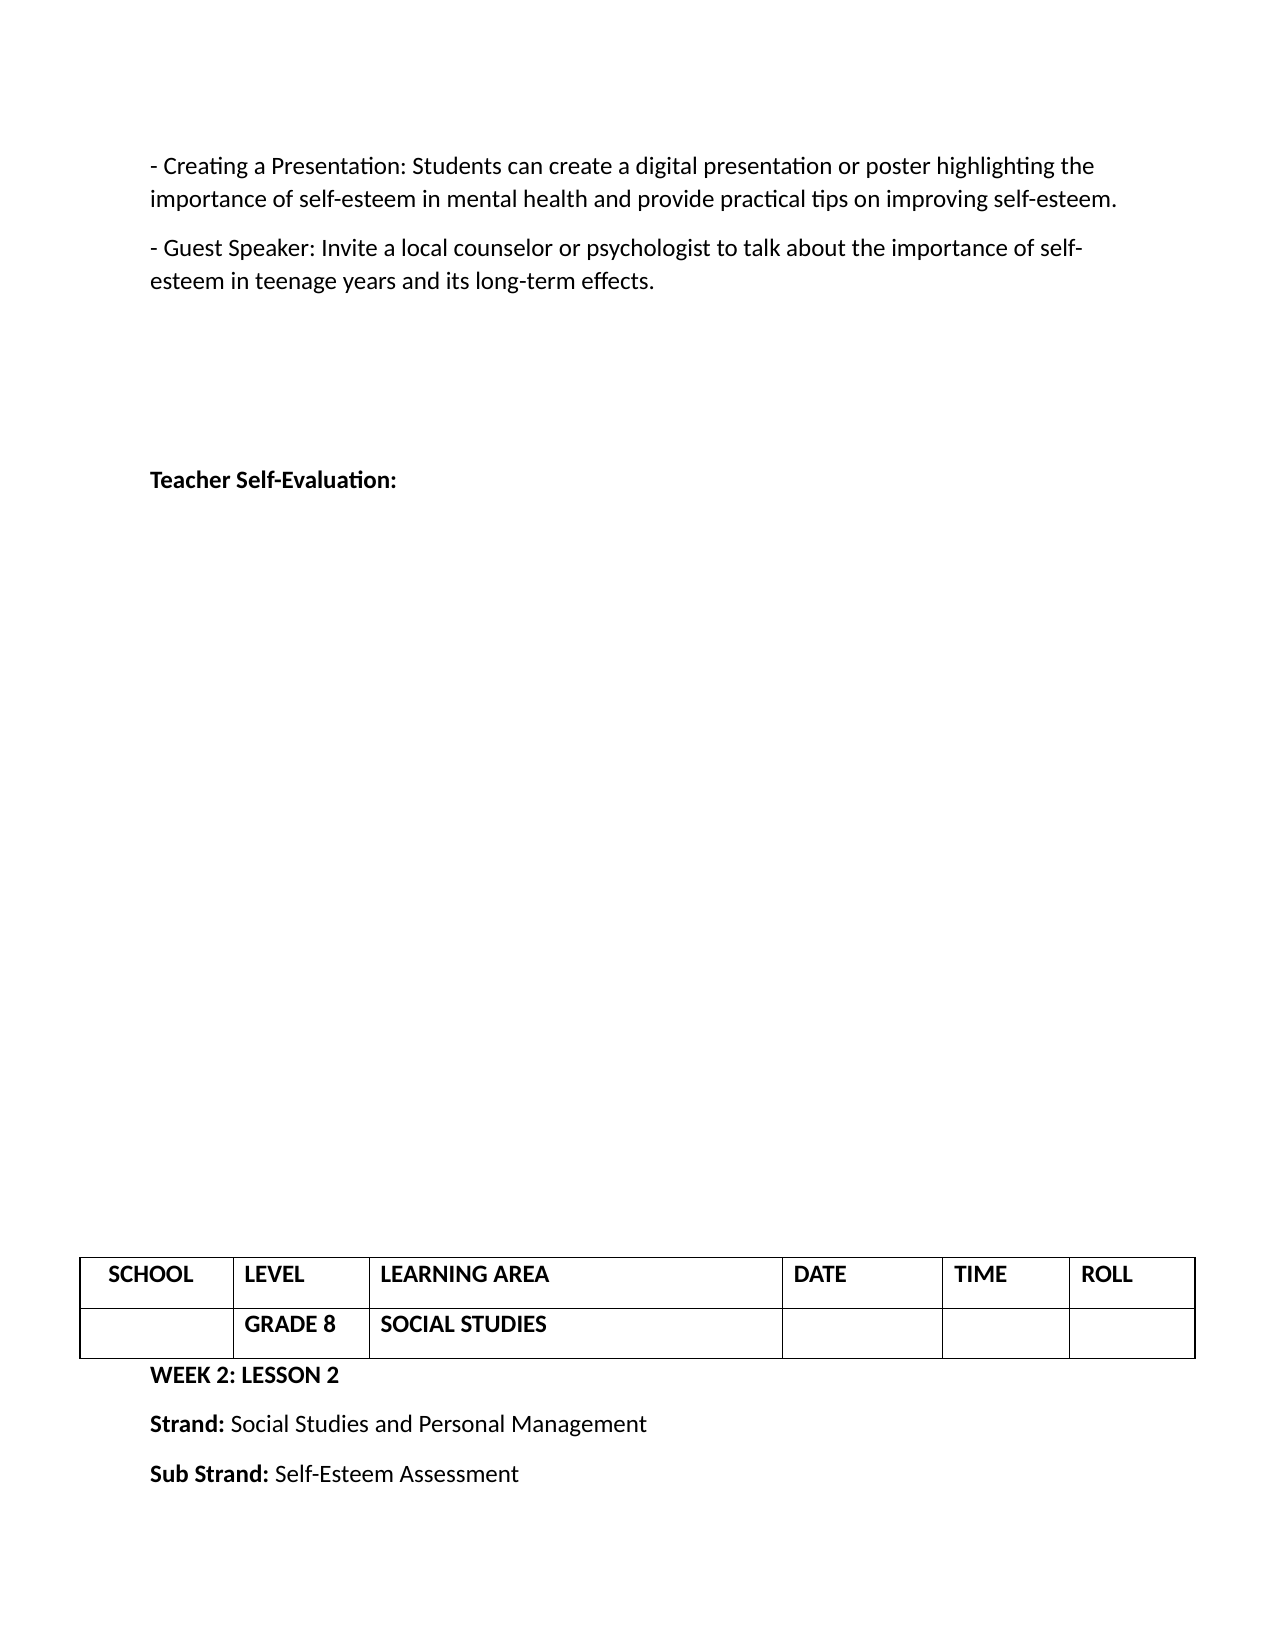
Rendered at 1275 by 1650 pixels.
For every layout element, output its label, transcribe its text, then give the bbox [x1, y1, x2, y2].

table_cell [1070, 1309, 1194, 1358]
table_header ROLL [1070, 1258, 1194, 1307]
text Strand: Social Studies and Personal Management [150, 1408, 1125, 1439]
table_cell GRADE 8 [234, 1309, 369, 1358]
table_cell [943, 1309, 1069, 1358]
table_header LEVEL [234, 1258, 369, 1307]
table_cell SOCIAL STUDIES [370, 1309, 782, 1358]
table_header TIME [943, 1258, 1069, 1307]
text - Creating a Presentation: Students can create a digital presentation or poster highlighting the importance of self-esteem in mental health and provide practical tips on improving self-esteem. [150, 150, 1125, 213]
text Teacher Self-Evaluation: [150, 464, 1125, 494]
text Sub Strand: Self-Esteem Assessment [150, 1458, 1125, 1489]
table_header DATE [783, 1258, 942, 1307]
text - Guest Speaker: Invite a local counselor or psychologist to talk about the importance of self-esteem in teenage years and its long-term effects. [150, 232, 1125, 296]
text WEEK 2: LESSON 2 [150, 1359, 1125, 1389]
table_header LEARNING AREA [370, 1258, 782, 1307]
table_header SCHOOL [81, 1258, 233, 1307]
table_cell [783, 1309, 942, 1358]
table_cell [81, 1309, 233, 1358]
